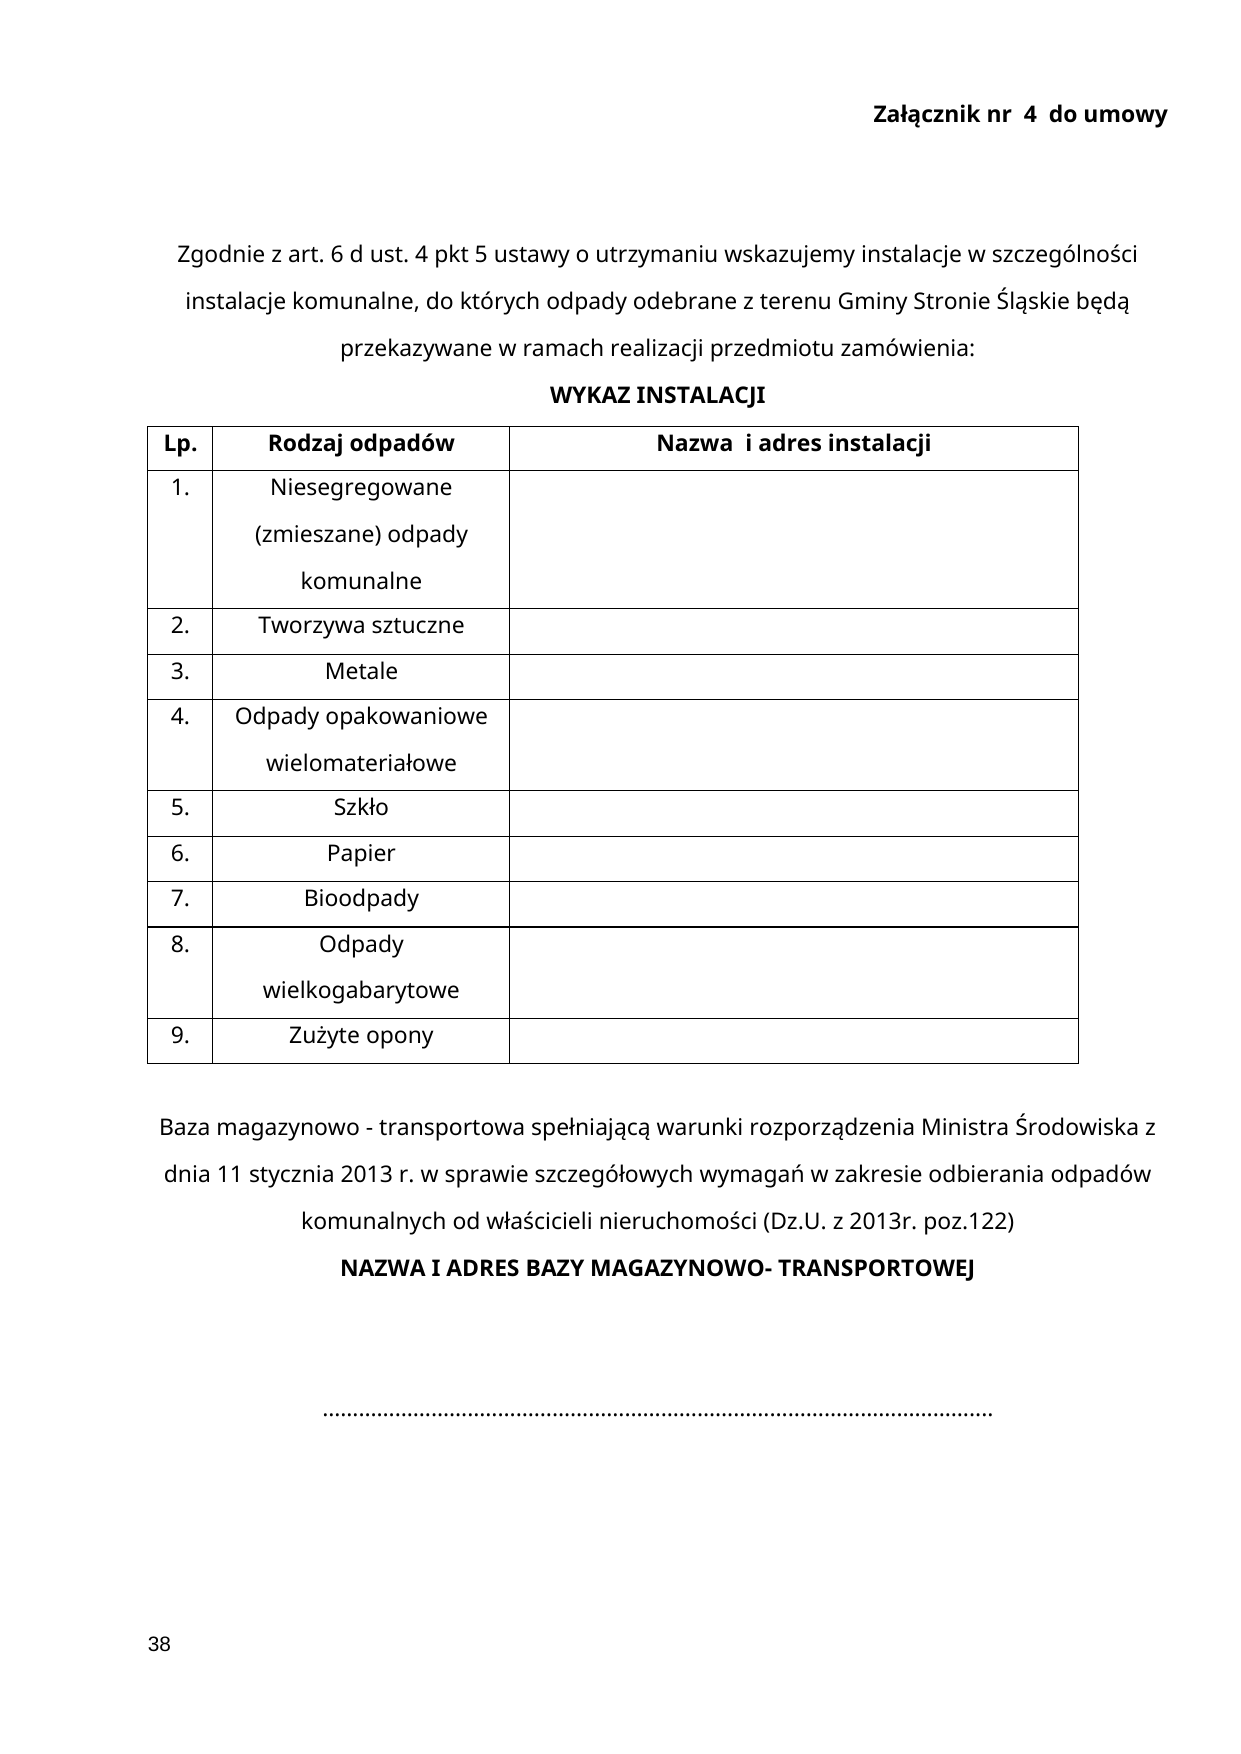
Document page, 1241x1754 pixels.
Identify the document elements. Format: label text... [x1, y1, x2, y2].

table_header Rodzaj odpadów [213, 427, 509, 470]
table_cell Odpady opakowaniowe wielomateriałowe [213, 700, 509, 790]
text NAZWA I ADRES BAZY MAGAZYNOWO- TRANSPORTOWEJ [148, 1252, 1168, 1283]
table_cell 5. [148, 791, 212, 836]
text ………………………..…………………………………………………………………….... [148, 1392, 1168, 1423]
table_cell 4. [148, 700, 212, 790]
table_cell [510, 837, 1078, 881]
table_cell [510, 471, 1078, 608]
text WYKAZ INSTALACJI [148, 379, 1168, 410]
table_cell [510, 609, 1078, 654]
table_cell Odpady wielkogabarytowe [213, 928, 509, 1018]
text Załącznik nr 4 do umowy [148, 98, 1168, 129]
table_cell [510, 791, 1078, 836]
table_header Nazwa i adres instalacji [510, 427, 1078, 470]
table_cell Metale [213, 655, 509, 699]
table_cell [510, 655, 1078, 699]
table_cell 7. [148, 882, 212, 926]
table_cell Papier [213, 837, 509, 881]
table_cell [510, 928, 1078, 1018]
table_cell 9. [148, 1019, 212, 1063]
table_cell 3. [148, 655, 212, 699]
table_cell Bioodpady [213, 882, 509, 926]
table_cell 6. [148, 837, 212, 881]
table_cell [510, 882, 1078, 926]
table_cell [510, 1019, 1078, 1063]
table_cell [510, 700, 1078, 790]
text Zgodnie z art. 6 d ust. 4 pkt 5 ustawy o utrzymaniu wskazujemy instalacje w szczególności instalacje komunalne, do których odpady odebrane z terenu Gminy Stronie Śląskie będą przekazywane w ramach realizacji przedmiotu zamówienia: [148, 238, 1168, 363]
table_cell 8. [148, 928, 212, 1018]
table_cell Zużyte opony [213, 1019, 509, 1063]
text Baza magazynowo - transportowa spełniającą warunki rozporządzenia Ministra Środowiska z dnia 11 stycznia 2013 r. w sprawie szczegółowych wymagań w zakresie odbierania odpadów komunalnych od właścicieli nieruchomości (Dz.U. z 2013r. poz.122) [148, 1111, 1168, 1236]
table_header Lp. [148, 427, 212, 470]
table_cell Tworzywa sztuczne [213, 609, 509, 654]
table_cell Niesegregowane (zmieszane) odpady komunalne [213, 471, 509, 608]
table_cell 1. [148, 471, 212, 608]
table_cell Szkło [213, 791, 509, 836]
table_cell 2. [148, 609, 212, 654]
